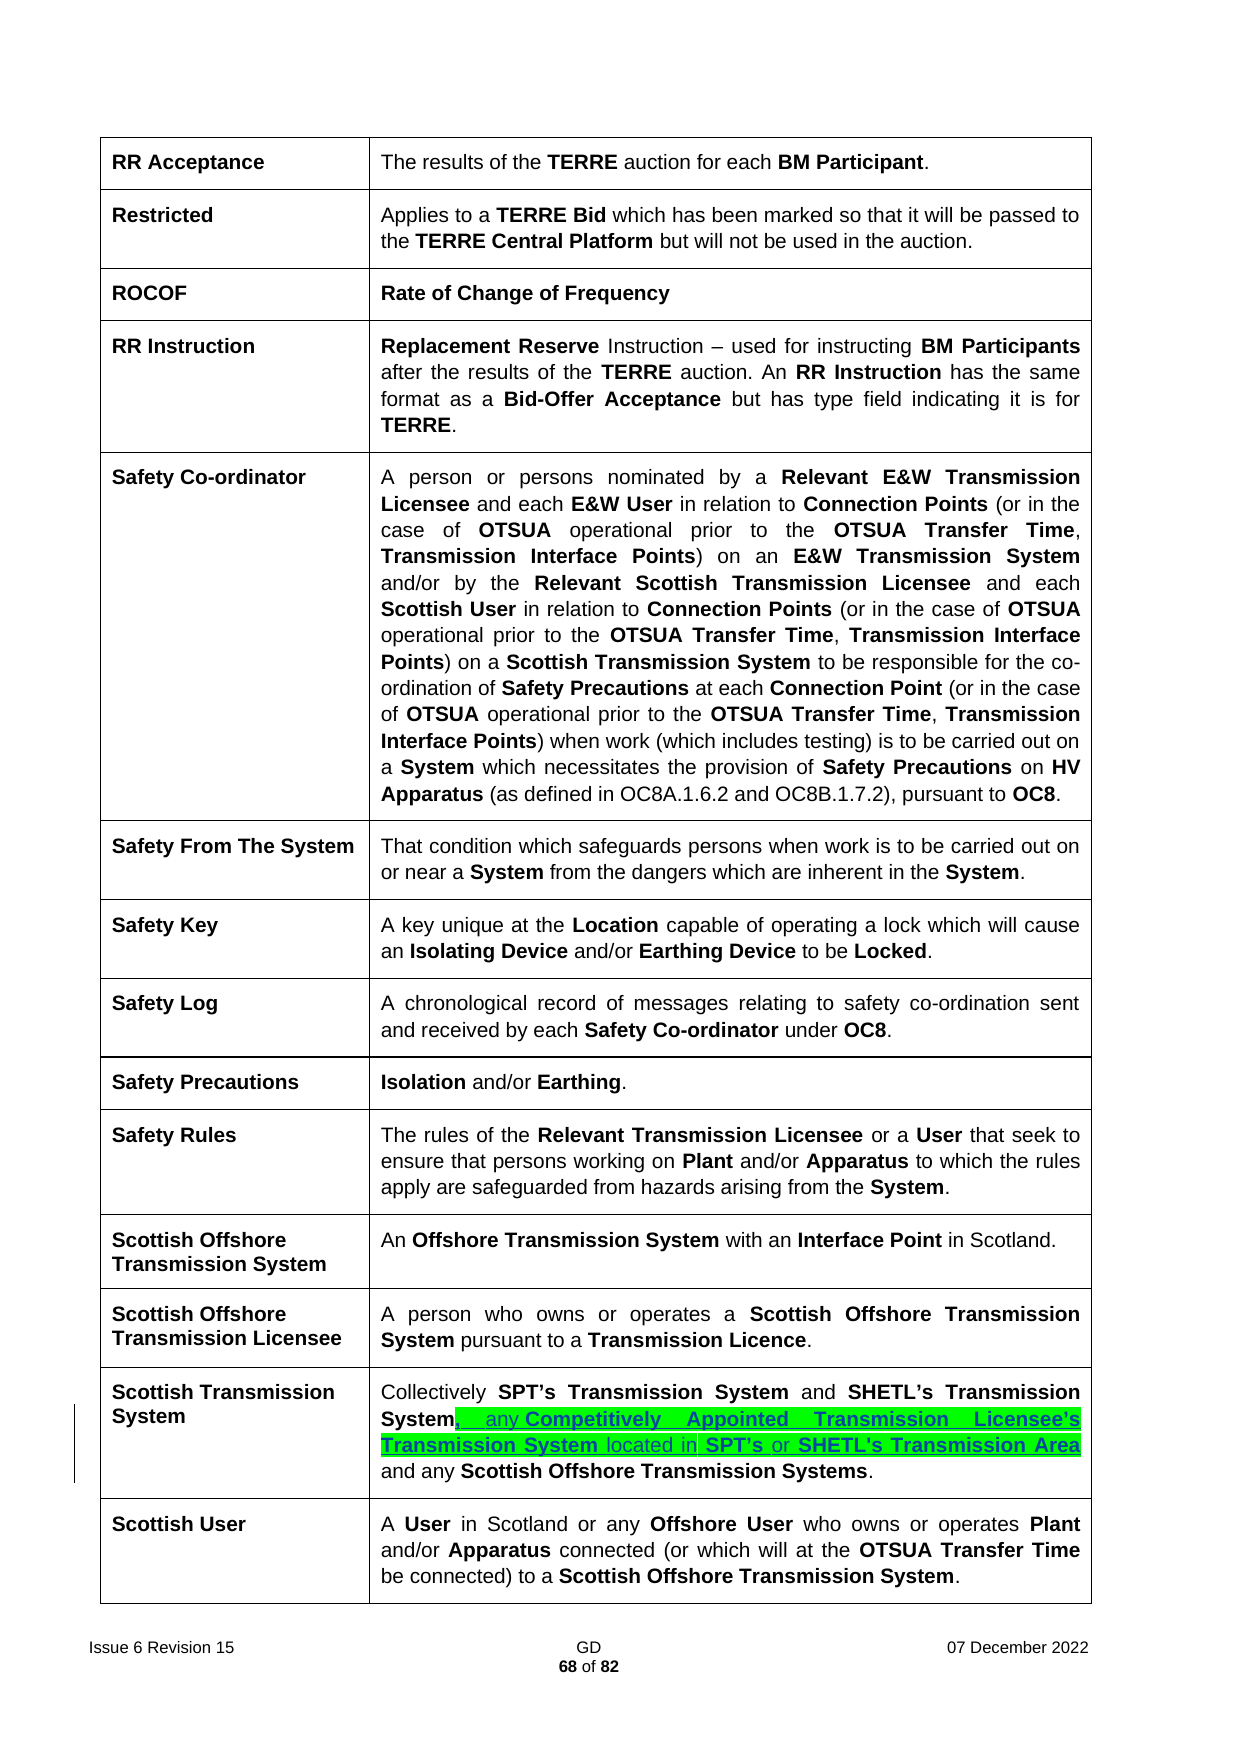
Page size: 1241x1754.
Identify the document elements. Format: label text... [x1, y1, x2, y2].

table_cell Scottish Offshore Transmission Licensee [101, 1289, 369, 1367]
table_cell Safety Co-ordinator [101, 453, 369, 820]
table_cell Scottish User [101, 1499, 369, 1603]
table_cell Safety From The System [101, 821, 369, 899]
table_cell Collectively SPT’s Transmission System and SHETL’s Transmission Systemand any Scottish Offshore Transmission Systems. [370, 1368, 1091, 1498]
table_cell Rate of Change of Frequency [370, 269, 1091, 320]
table_cell Scottish Offshore Transmission System [101, 1215, 369, 1288]
table_cell A key unique at the Location capable of operating a lock which will cause an Isolating Device and/or Earthing Device to be Locked. [370, 900, 1091, 978]
table_cell ROCOF [101, 269, 369, 320]
table_cell A person who owns or operates a Scottish Offshore Transmission System pursuant to a Transmission Licence. [370, 1289, 1091, 1367]
table_cell The rules of the Relevant Transmission Licensee or a User that seek to ensure that persons working on Plant and/or Apparatus to which the rules apply are safeguarded from hazards arising from the System. [370, 1110, 1091, 1214]
table_cell Restricted [101, 190, 369, 268]
table_cell A User in Scotland or any Offshore User who owns or operates Plant and/or Apparatus connected (or which will at the OTSUA Transfer Time be connected) to a Scottish Offshore Transmission System. [370, 1499, 1091, 1603]
table_cell An Offshore Transmission System with an Interface Point in Scotland. [370, 1215, 1091, 1288]
table_cell Applies to a TERRE Bid which has been marked so that it will be passed to the TERRE Central Platform but will not be used in the auction. [370, 190, 1091, 268]
table_cell Isolation and/or Earthing. [370, 1058, 1091, 1109]
table_cell Safety Log [101, 979, 369, 1056]
table_cell RR Instruction [101, 321, 369, 452]
table_cell That condition which safeguards persons when work is to be carried out on or near a System from the dangers which are inherent in the System. [370, 821, 1091, 899]
table_cell The results of the TERRE auction for each BM Participant. [370, 138, 1091, 189]
table_cell Scottish Transmission System [101, 1368, 369, 1498]
table_cell Safety Rules [101, 1110, 369, 1214]
table_cell A chronological record of messages relating to safety co-ordination sent and received by each Safety Co-ordinator under OC8. [370, 979, 1091, 1056]
table_cell A person or persons nominated by a Relevant E&W Transmission Licensee and each E&W User in relation to Connection Points (or in the case of OTSUA operational prior to the OTSUA Transfer Time, Transmission Interface Points) on an E&W Transmission System and/or by the Relevant Scottish Transmission Licensee and each Scottish User in relation to Connection Points (or in the case of OTSUA operational prior to the OTSUA Transfer Time, Transmission Interface Points) on a Scottish Transmission System to be responsible for the co-ordination of Safety Precautions at each Connection Point (or in the case of OTSUA operational prior to the OTSUA Transfer Time, Transmission Interface Points) when work (which includes testing) is to be carried out on a System which necessitates the provision of Safety Precautions on HV Apparatus (as defined in OC8A.1.6.2 and OC8B.1.7.2), pursuant to OC8. [370, 453, 1091, 820]
table_cell Replacement Reserve Instruction – used for instructing BM Participants after the results of the TERRE auction. An RR Instruction has the same format as a Bid-Offer Acceptance but has type field indicating it is for TERRE. [370, 321, 1091, 452]
table_cell Safety Key [101, 900, 369, 978]
table_cell Safety Precautions [101, 1058, 369, 1109]
table_cell RR Acceptance [101, 138, 369, 189]
